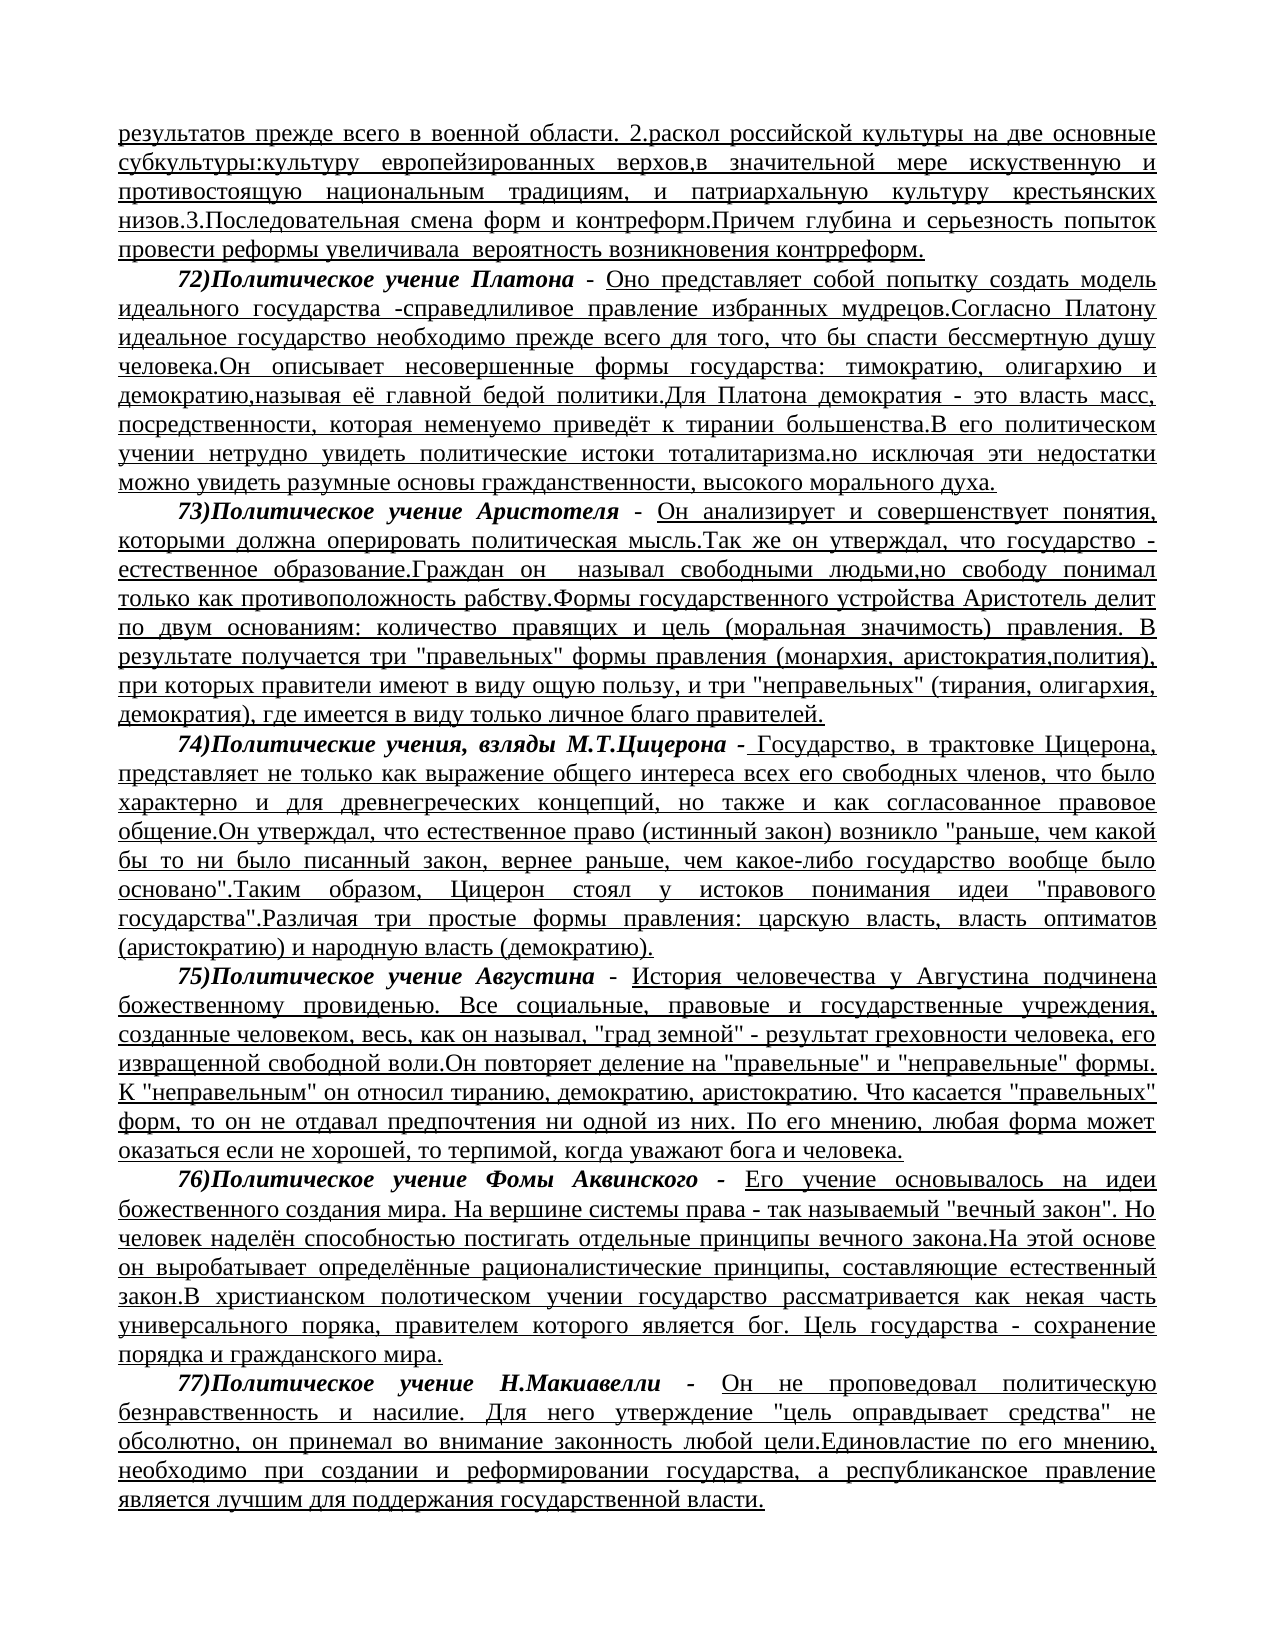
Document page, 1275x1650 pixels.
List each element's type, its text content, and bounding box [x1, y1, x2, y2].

text 76)Политическое учение Фомы Аквинского - Его учение основывалось на идеи божественного создания мира. На вершине системы права - так называемый "вечный закон". Но человек наделён способностью постигать отдельные принципы вечного закона.На этой основе он выробатывает определённые рационалистические принципы, составляющие естественный закон.В христианском полотическом учении государство рассматривается как некая часть универсального поряка, правителем которого является бог. Цель государства - сохранение порядка и гражданского мира. [118, 1336, 1157, 1368]
text 76)Политическое учение Фомы Аквинского - Его учение основывалось на идеи божественного создания мира. На вершине системы права - так называемый "вечный закон". Но человек наделён способностью постигать отдельные принципы вечного закона.На этой основе он выробатывает определённые рационалистические принципы, составляющие естественный закон.В христианском полотическом учении государство рассматривается как некая часть универсального поряка, правителем которого является бог. Цель государства - сохранение порядка и гражданского мира. [118, 1164, 1157, 1277]
text 72)Политическое учение Платона - Оно представляет собой попытку создать модель идеального государства -справедлиливое правление избранных мудрецов.Согласно Платону идеальное государство необходимо прежде всего для того, что бы спасти бессмертную душу человека.Он описывает несовершенные формы государства: тимократию, олигархию и демократию,называя её главной бедой политики.Для Платона демократия - это власть масс, посредственности, которая неменуемо приведёт к тирании большенства.В его политическом учении нетрудно увидеть политические истоки тоталитаризма.но исключая эти недостатки можно увидеть разумные основы гражданственности, высокого морального духа. [118, 319, 1157, 376]
text 75)Политическое учение Августина - История человечества у Августина подчинена божественному провиденью. Все социальные, правовые и государственные учреждения, созданные человеком, весь, как он называл, "град земной" - результат греховности человека, его извращенной свободной воли.Он повторяет деление на "правельные" и "неправельные" формы. К "неправельным" он относил тиранию, демократию, аристократию. Что касается "правельных" форм, то он не отдавал предпочтения ни одной из них. По его мнению, любая форма может оказаться если не хорошей, то терпимой, когда уважают бога и человека. [118, 961, 1157, 1015]
text 77)Политическое учение Н.Макиавелли - Он не проповедовал политическую безнравственность и насилие. Для него утверждение "цель оправдывает средства" не обсолютно, он принемал во внимание законность любой цели.Единовластие по его мнению, необходимо при создании и реформировании государства, а республиканское правление является лучшим для поддержания государственной власти. [118, 1368, 1157, 1451]
text 72)Политическое учение Платона - Оно представляет собой попытку создать модель идеального государства -справедлиливое правление избранных мудрецов.Согласно Платону идеальное государство необходимо прежде всего для того, что бы спасти бессмертную душу человека.Он описывает несовершенные формы государства: тимократию, олигархию и демократию,называя её главной бедой политики.Для Платона демократия - это власть масс, посредственности, которая неменуемо приведёт к тирании большенства.В его политическом учении нетрудно увидеть политические истоки тоталитаризма.но исключая эти недостатки можно увидеть разумные основы гражданственности, высокого морального духа. [118, 377, 1157, 434]
text 73)Политическое учение Аристотеля - Он анализирует и совершенствует понятия, которыми должна оперировать политическая мысль.Так же он утверждал, что государство - естественное образование.Граждан он называл свободными людьми,но свободу понимал только как противоположность рабству.Формы государственного устройства Аристотель делит по двум основаниям: количество правящих и цель (моральная значимость) правления. В результате получается три "правельных" формы правления (монархия, аристократия,полития), при которых правители имеют в виду ощую пользу, и три "неправельных" (тирания, олигархия, демократия), где имеется в виду только личное благо правителей. [118, 581, 1157, 637]
text 73)Политическое учение Аристотеля - Он анализирует и совершенствует понятия, которыми должна оперировать политическая мысль.Так же он утверждал, что государство - естественное образование.Граждан он называл свободными людьми,но свободу понимал только как противоположность рабству.Формы государственного устройства Аристотель делит по двум основаниям: количество правящих и цель (моральная значимость) правления. В результате получается три "правельных" формы правления (монархия, аристократия,полития), при которых правители имеют в виду ощую пользу, и три "неправельных" (тирания, олигархия, демократия), где имеется в виду только личное благо правителей. [118, 496, 1157, 550]
text 75)Политическое учение Августина - История человечества у Августина подчинена божественному провиденью. Все социальные, правовые и государственные учреждения, созданные человеком, весь, как он называл, "град земной" - результат греховности человека, его извращенной свободной воли.Он повторяет деление на "правельные" и "неправельные" формы. К "неправельным" он относил тиранию, демократию, аристократию. Что касается "правельных" форм, то он не отдавал предпочтения ни одной из них. По его мнению, любая форма может оказаться если не хорошей, то терпимой, когда уважают бога и человека. [118, 1017, 1157, 1073]
text 74)Политические учения, взляды М.Т.Цицерона - Государство, в трактовке Цицерона, представляет не только как выражение общего интереса всех его свободных членов, что было характерно и для древнегреческих концепций, но также и как согласованное правовое общение.Он утверждал, что естественное право (истинный закон) возникло "раньше, чем какой бы то ни было писанный закон, вернее раньше, чем какое-либо государство вообще было основано".Таким образом, Цицерон стоял у истоков понимания идеи "правового государства".Различая три простые формы правления: царскую власть, власть оптиматов (аристократию) и народную власть (демократию). [118, 842, 1157, 928]
text 77)Политическое учение Н.Макиавелли - Он не проповедовал политическую безнравственность и насилие. Для него утверждение "цель оправдывает средства" не обсолютно, он принемал во внимание законность любой цели.Единовластие по его мнению, необходимо при создании и реформировании государства, а республиканское правление является лучшим для поддержания государственной власти. [118, 1453, 1157, 1513]
text 74)Политические учения, взляды М.Т.Цицерона - Государство, в трактовке Цицерона, представляет не только как выражение общего интереса всех его свободных членов, что было характерно и для древнегреческих концепций, но также и как согласованное правовое общение.Он утверждал, что естественное право (истинный закон) возникло "раньше, чем какой бы то ни было писанный закон, вернее раньше, чем какое-либо государство вообще было основано".Таким образом, Цицерон стоял у истоков понимания идеи "правового государства".Различая три простые формы правления: царскую власть, власть оптиматов (аристократию) и народную власть (демократию). [118, 728, 1157, 812]
text 75)Политическое учение Августина - История человечества у Августина подчинена божественному провиденью. Все социальные, правовые и государственные учреждения, созданные человеком, весь, как он называл, "град земной" - результат греховности человека, его извращенной свободной воли.Он повторяет деление на "правельные" и "неправельные" формы. К "неправельным" он относил тиранию, демократию, аристократию. Что касается "правельных" форм, то он не отдавал предпочтения ни одной из них. По его мнению, любая форма может оказаться если не хорошей, то терпимой, когда уважают бога и человека. [118, 1104, 1157, 1164]
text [118, 118, 1157, 143]
text 72)Политическое учение Платона - Оно представляет собой попытку создать модель идеального государства -справедлиливое правление избранных мудрецов.Согласно Платону идеальное государство необходимо прежде всего для того, что бы спасти бессмертную душу человека.Он описывает несовершенные формы государства: тимократию, олигархию и демократию,называя её главной бедой политики.Для Платона демократия - это власть масс, посредственности, которая неменуемо приведёт к тирании большенства.В его политическом учении нетрудно увидеть политические истоки тоталитаризма.но исключая эти недостатки можно увидеть разумные основы гражданственности, высокого морального духа. [118, 263, 1157, 318]
